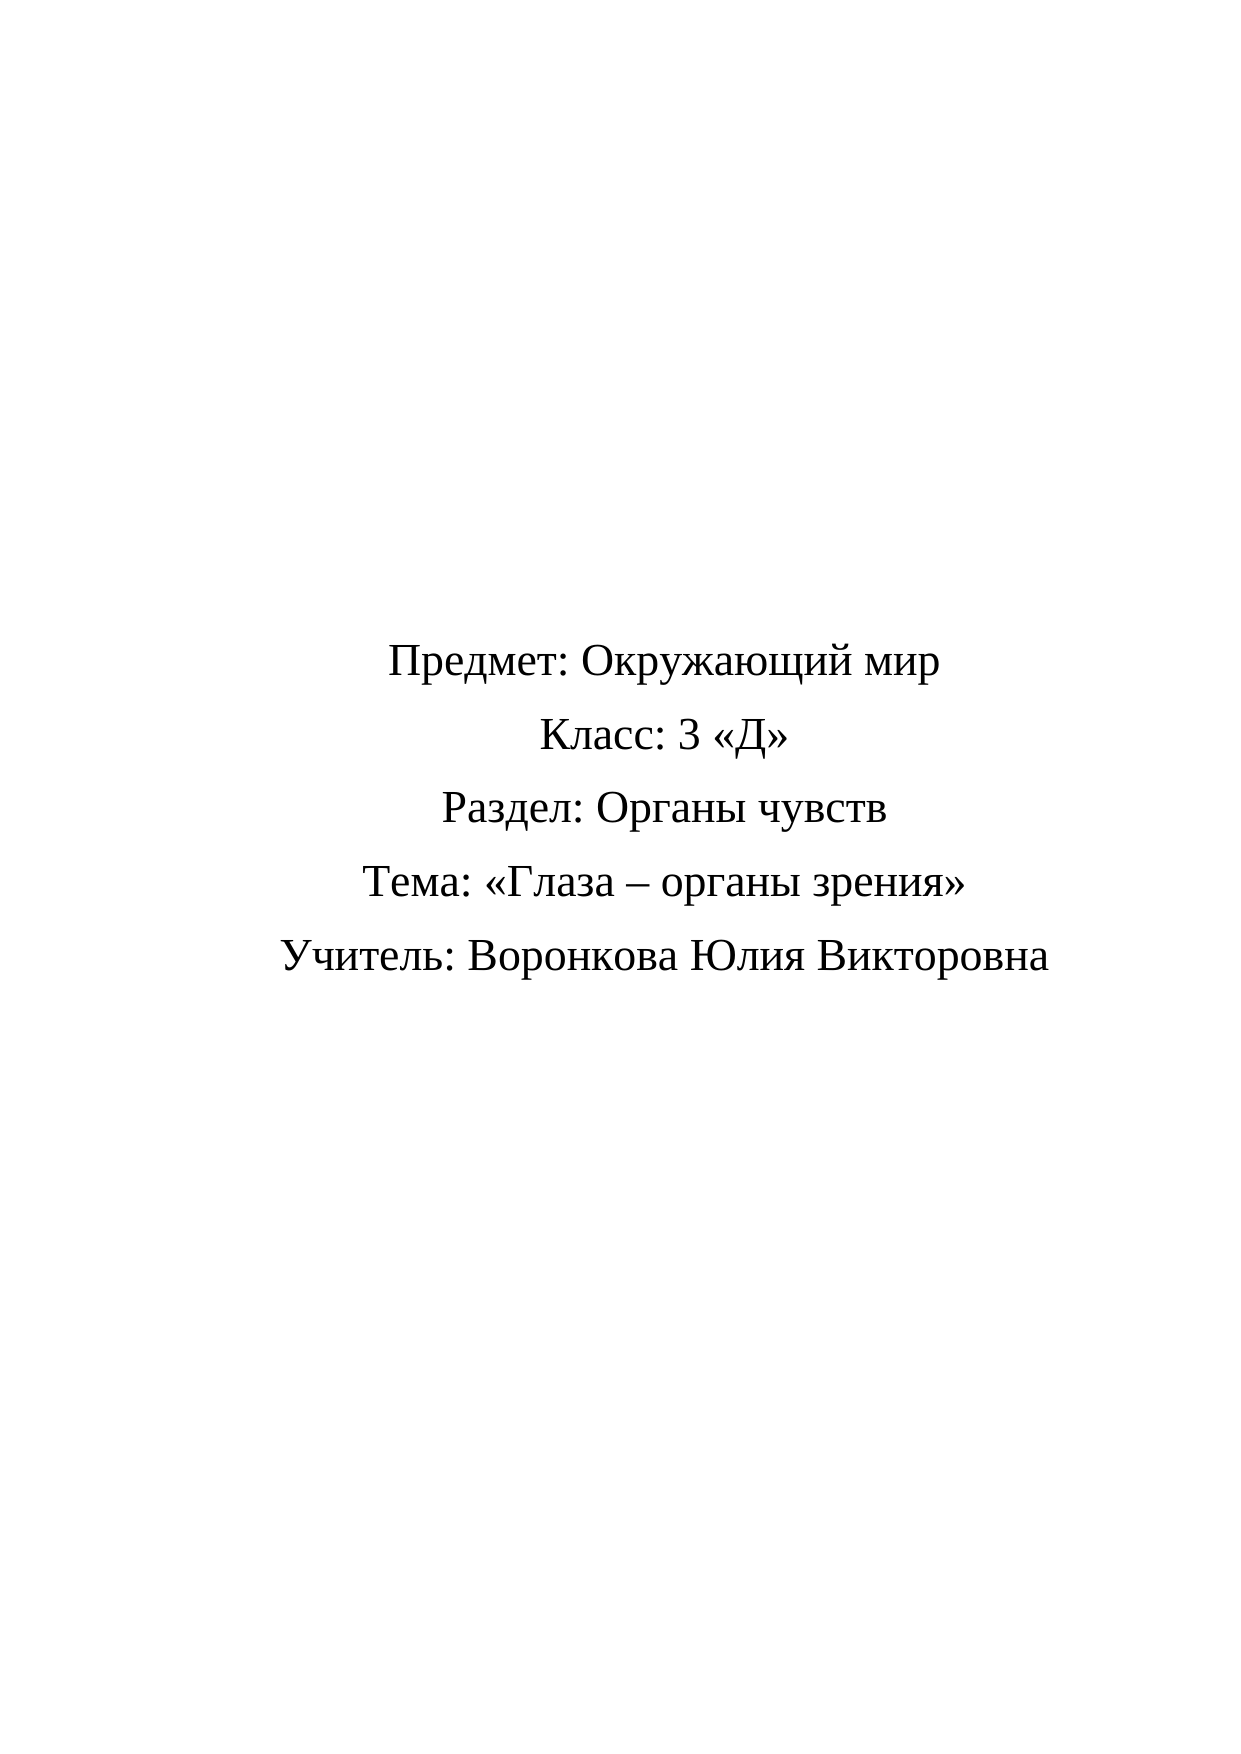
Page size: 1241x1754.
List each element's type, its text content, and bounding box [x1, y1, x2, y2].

text Тема: «Глаза – органы зрения» [177, 853, 1152, 906]
text Учитель: Воронкова Юлия Викторовна [177, 927, 1152, 980]
text Предмет: Окружающий мир [177, 633, 1152, 686]
text Раздел: Органы чувств [177, 780, 1152, 833]
text Класс: 3 «Д» [177, 706, 1152, 759]
